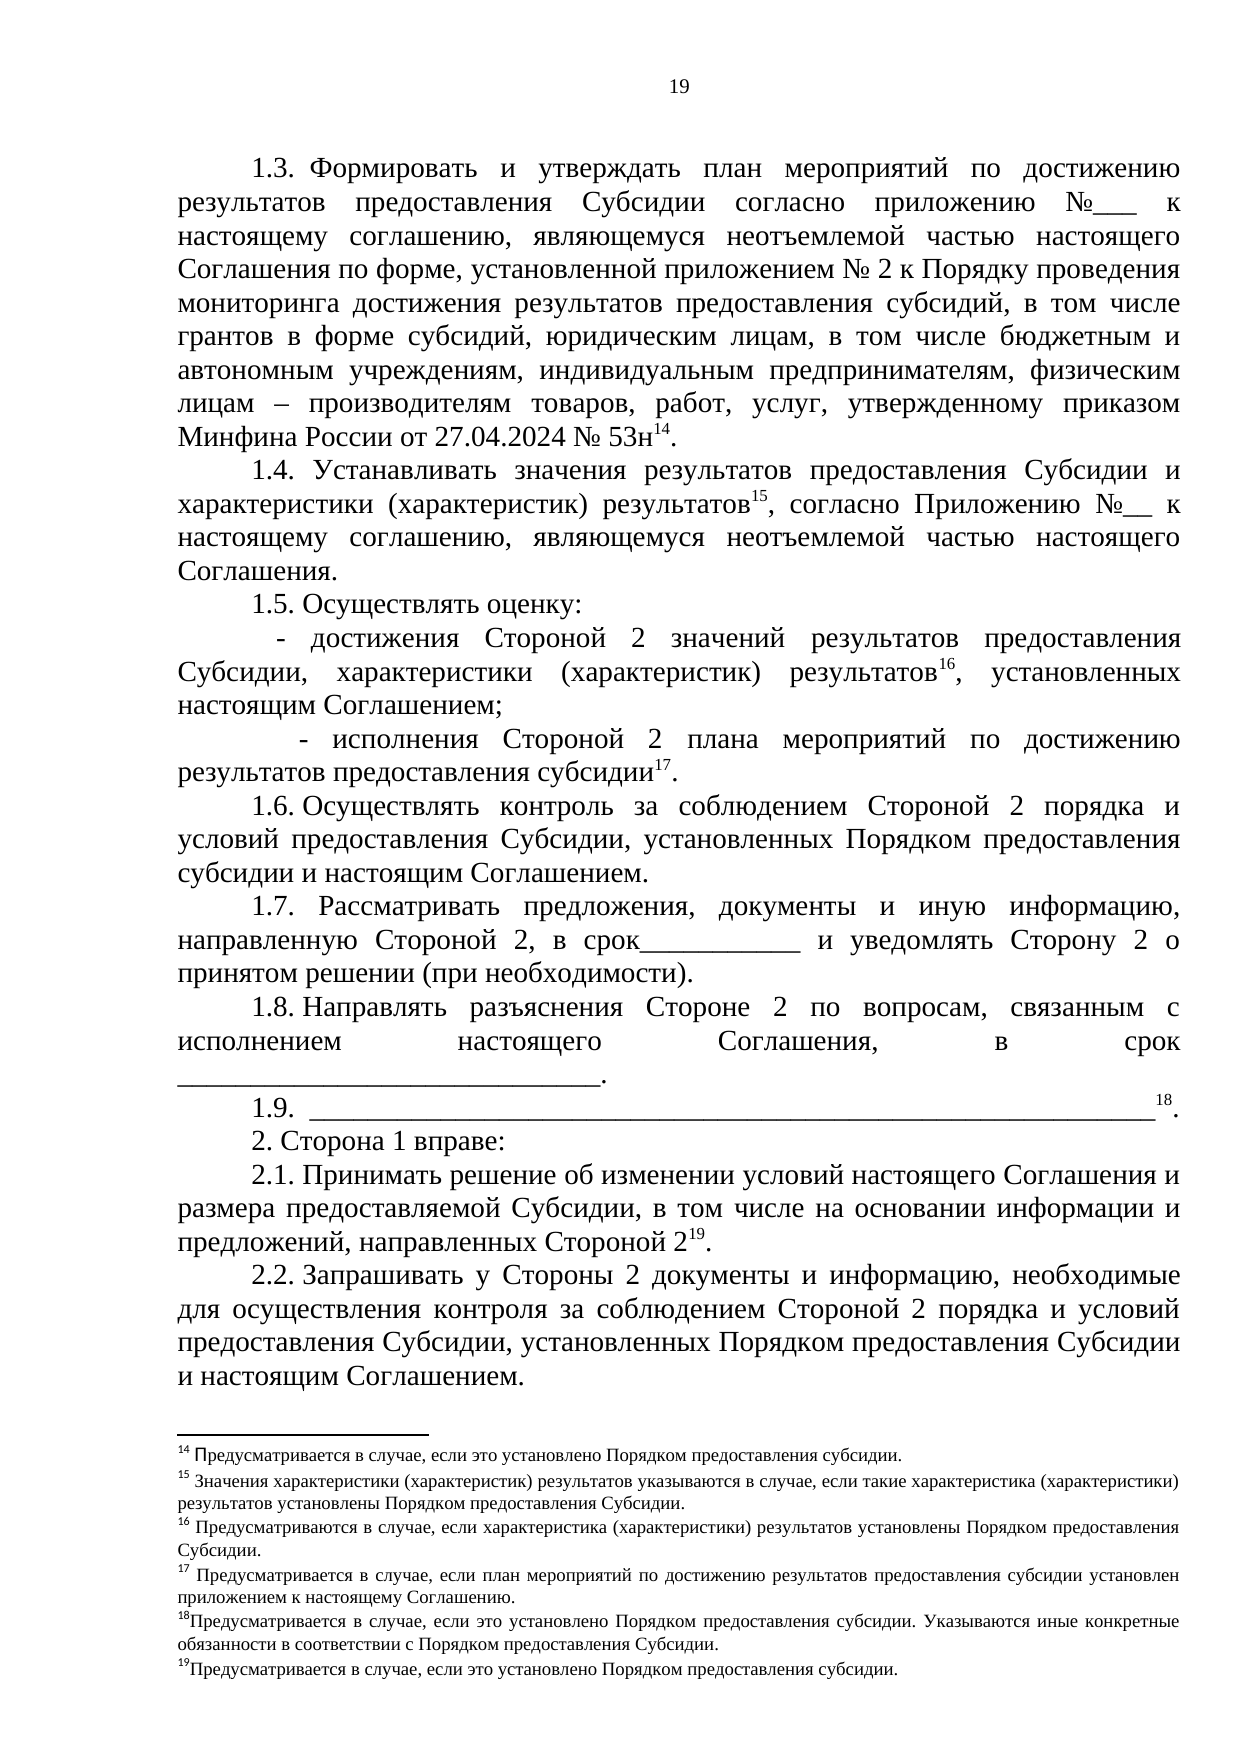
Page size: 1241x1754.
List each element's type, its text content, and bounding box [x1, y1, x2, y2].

text 1.8. Направлять разъяснения Стороне 2 по вопросам, связанным с исполнением настоящего Соглашения, в срок _____________________________. [177, 989, 1181, 1090]
text 1.9. __________________________________________________________. [177, 1090, 1181, 1123]
text 1.3. Формировать и утверждать план мероприятий по достижению результатов предоставления Субсидии согласно приложению №___ к настоящему соглашению, являющемуся неотъемлемой частью настоящего Соглашения по форме, установленной приложением № 2 к Порядку проведения мониторинга достижения результатов предоставления субсидий, в том числе грантов в форме субсидий, юридическим лицам, в том числе бюджетным и автономным учреждениям, индивидуальным предпринимателям, физическим лицам – производителям товаров, работ, услуг, утвержденному приказом Минфина России от 27.04.2024 № 53н. [177, 151, 1181, 452]
text 1.4. Устанавливать значения результатов предоставления Субсидии и характеристики (характеристик) результатов, согласно Приложению №__ к настоящему соглашению, являющемуся неотъемлемой частью настоящего Соглашения. [177, 452, 1181, 587]
text 1.6. Осуществлять контроль за соблюдением Стороной 2 порядка и условий предоставления Субсидии, установленных Порядком предоставления субсидии и настоящим Соглашением. [177, 788, 1181, 888]
text - исполнения Стороной 2 плана мероприятий по достижению результатов предоставления субсидии. [177, 721, 1181, 788]
text 1.5. Осуществлять оценку: [177, 587, 1181, 620]
text 1.7. Рассматривать предложения, документы и иную информацию, направленную Стороной 2, в срок___________ и уведомлять Сторону 2 о принятом решении (при необходимости). [177, 888, 1181, 989]
text 2.1. Принимать решение об изменении условий настоящего Соглашения и размера предоставляемой Субсидии, в том числе на основании информации и предложений, направленных Стороной 2. [177, 1157, 1181, 1257]
text - достижения Стороной 2 значений результатов предоставления Субсидии, характеристики (характеристик) результатов, установленных настоящим Соглашением; [177, 620, 1181, 721]
text 2.2. Запрашивать у Стороны 2 документы и информацию, необходимые для осуществления контроля за соблюдением Стороной 2 порядка и условий предоставления Субсидии, установленных Порядком предоставления Субсидии и настоящим Соглашением. [177, 1257, 1181, 1392]
text 2. Сторона 1 вправе: [177, 1123, 1181, 1157]
